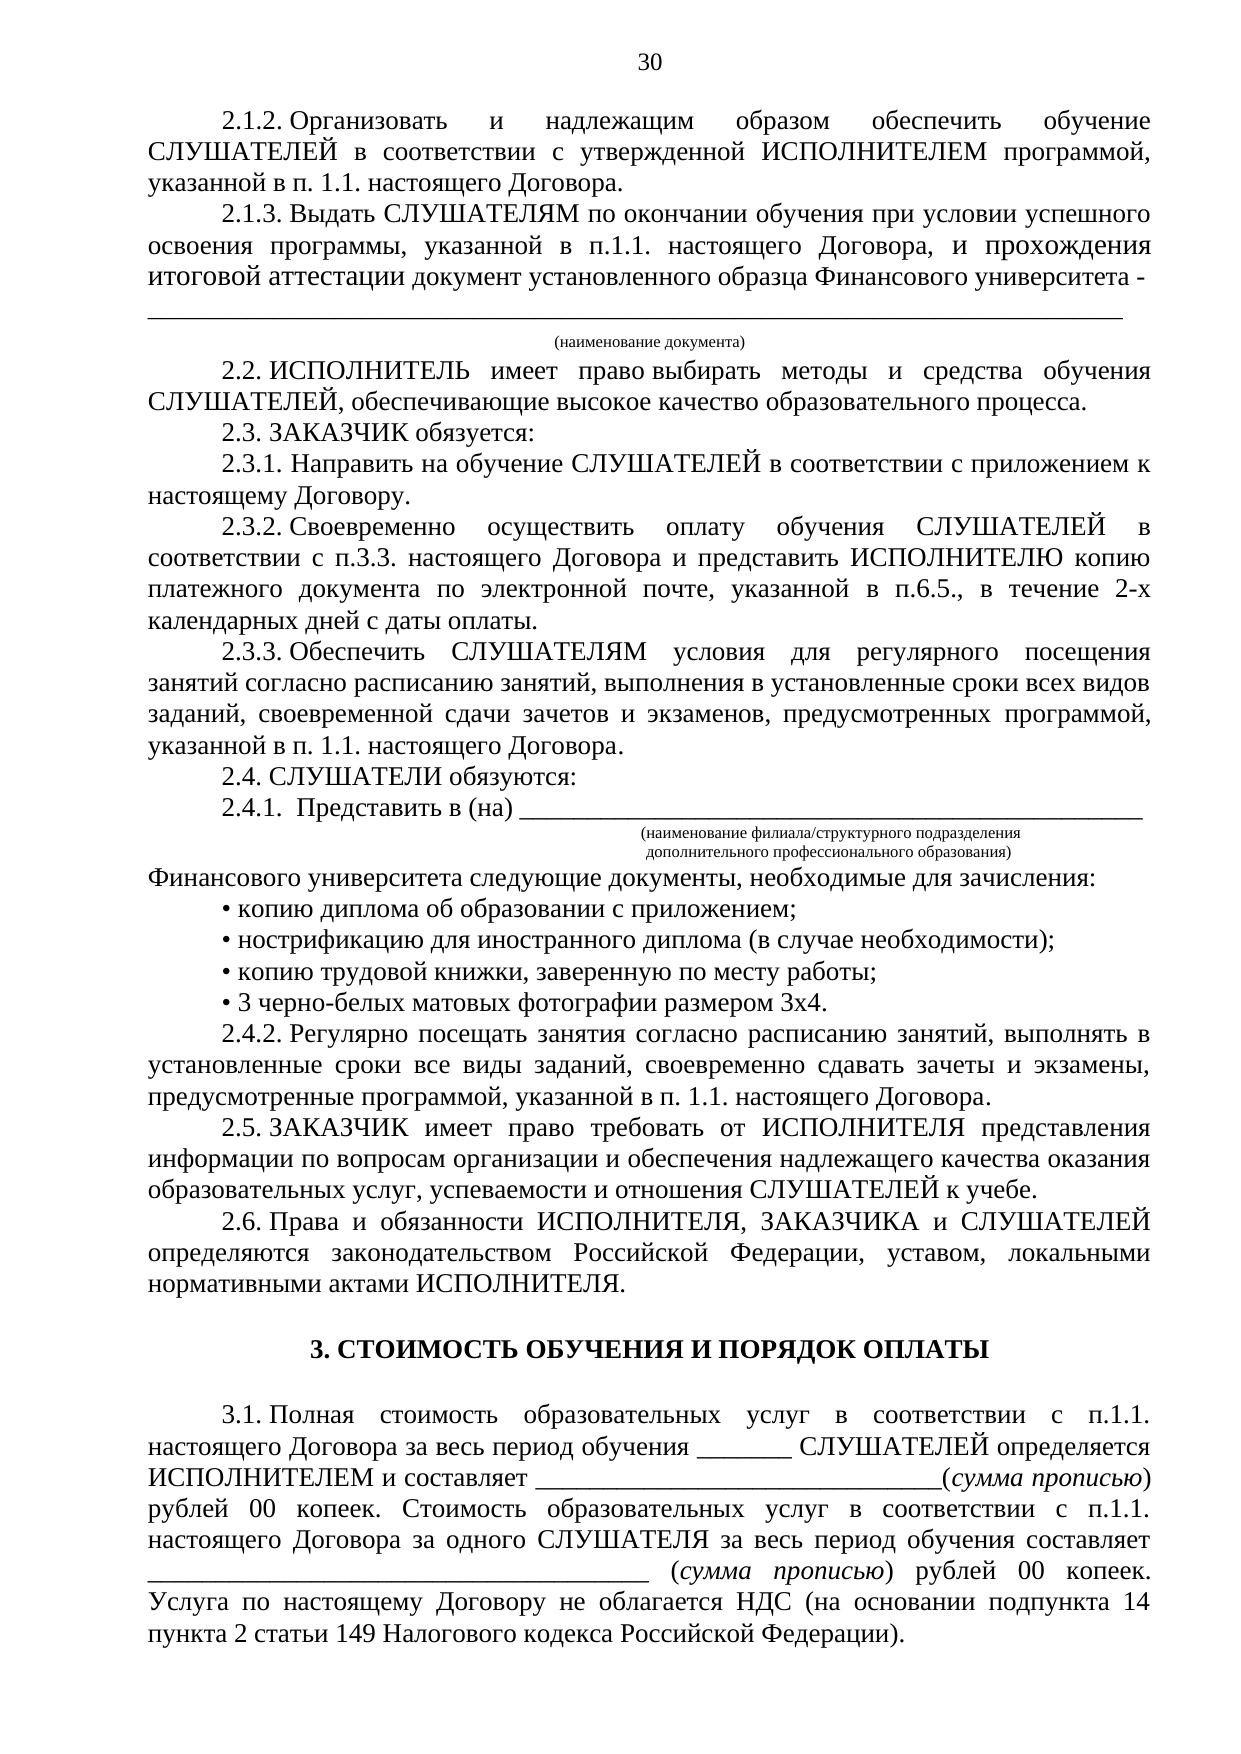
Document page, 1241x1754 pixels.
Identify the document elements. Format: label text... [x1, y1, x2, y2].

text 2.1.3. Выдать СЛУШАТЕЛЯМ по окончании обучения при условии успешного освоения программы, указанной в п.1.1. настоящего Договора, и прохождения итоговой аттестации документ установленного образца Финансового университета - [148, 198, 1152, 292]
text Финансового университета следующие документы, необходимые для зачисления: [148, 861, 1152, 892]
text 2.3.3. Обеспечить СЛУШАТЕЛЯМ условия для регулярного посещения занятий согласно расписанию занятий, выполнения в установленные сроки всех видов заданий, своевременной сдачи зачетов и экзаменов, предусмотренных программой, указанной в п. 1.1. настоящего Договора. [148, 635, 1152, 760]
text • нострификацию для иностранного диплома (в случае необходимости); [148, 924, 1152, 955]
text • копию диплома об образовании с приложением; [148, 892, 1152, 924]
text 2.3.1. Направить на обучение СЛУШАТЕЛЕЙ в соответствии с приложением к настоящему Договору. [148, 448, 1152, 510]
text 2.1.2. Организовать и надлежащим образом обеспечить обучение СЛУШАТЕЛЕЙ в соответствии с утвержденной ИСПОЛНИТЕЛЕМ программой, указанной в п. 1.1. настоящего Договора. [148, 104, 1152, 198]
text • копию трудовой книжки, заверенную по месту работы; [148, 955, 1152, 986]
text 2.3. ЗАКАЗЧИК обязуется: [148, 417, 1152, 448]
text ______________________________________________________________________________ [148, 292, 1152, 323]
text дополнительного профессионального образования) [148, 842, 1152, 861]
text • 3 черно-белых матовых фотографии размером 3x4. [148, 986, 1152, 1017]
text 2.2. ИСПОЛНИТЕЛЬ имеет право выбирать методы и средства обучения СЛУШАТЕЛЕЙ, обеспечивающие высокое качество образовательного процесса. [148, 354, 1152, 417]
text 2.6. Права и обязанности ИСПОЛНИТЕЛЯ, ЗАКАЗЧИКА и СЛУШАТЕЛЕЙ определяются законодательством Российской Федерации, уставом, локальными нормативными актами ИСПОЛНИТЕЛЯ. [148, 1205, 1152, 1299]
text (наименование документа) [148, 323, 1152, 354]
text 2.4. СЛУШАТЕЛИ обязуются: [148, 760, 1152, 792]
text 3.1. Полная стоимость образовательных услуг в соответствии с п.1.1. настоящего Договора за весь период обучения _______ СЛУШАТЕЛЕЙ определяется ИСПОЛНИТЕЛЕМ и составляет ______________________________(сумма прописью) рублей 00 копеек. Стоимость образовательных услуг в соответствии с п.1.1. настоящего Договора за одного СЛУШАТЕЛЯ за весь период обучения составляет _____________________________________ (сумма прописью) рублей 00 копеек. Услуга по настоящему Договору не облагается НДС (на основании подпункта 14 пункта 2 статьи 149 Налогового кодекса Российской Федерации). [148, 1399, 1152, 1648]
text 2.5. ЗАКАЗЧИК имеет право требовать от ИСПОЛНИТЕЛЯ представления информации по вопросам организации и обеспечения надлежащего качества оказания образовательных услуг, успеваемости и отношения СЛУШАТЕЛЕЙ к учебе. [148, 1111, 1152, 1205]
text 3. СТОИМОСТЬ ОБУЧЕНИЯ И ПОРЯДОК ОПЛАТЫ [148, 1332, 1152, 1365]
text 2.4.1. Представить в (на) ______________________________________________ [148, 792, 1152, 823]
text 2.3.2. Своевременно осуществить оплату обучения СЛУШАТЕЛЕЙ в соответствии с п.3.3. настоящего Договора и представить ИСПОЛНИТЕЛЮ копию платежного документа по электронной почте, указанной в п.6.5., в течение 2-х календарных дней с даты оплаты. [148, 510, 1152, 635]
text 2.4.2. Регулярно посещать занятия согласно расписанию занятий, выполнять в установленные сроки все виды заданий, своевременно сдавать зачеты и экзамены, предусмотренные программой, указанной в п. 1.1. настоящего Договора. [148, 1017, 1152, 1111]
text (наименование филиала/структурного подразделения [148, 823, 1152, 842]
